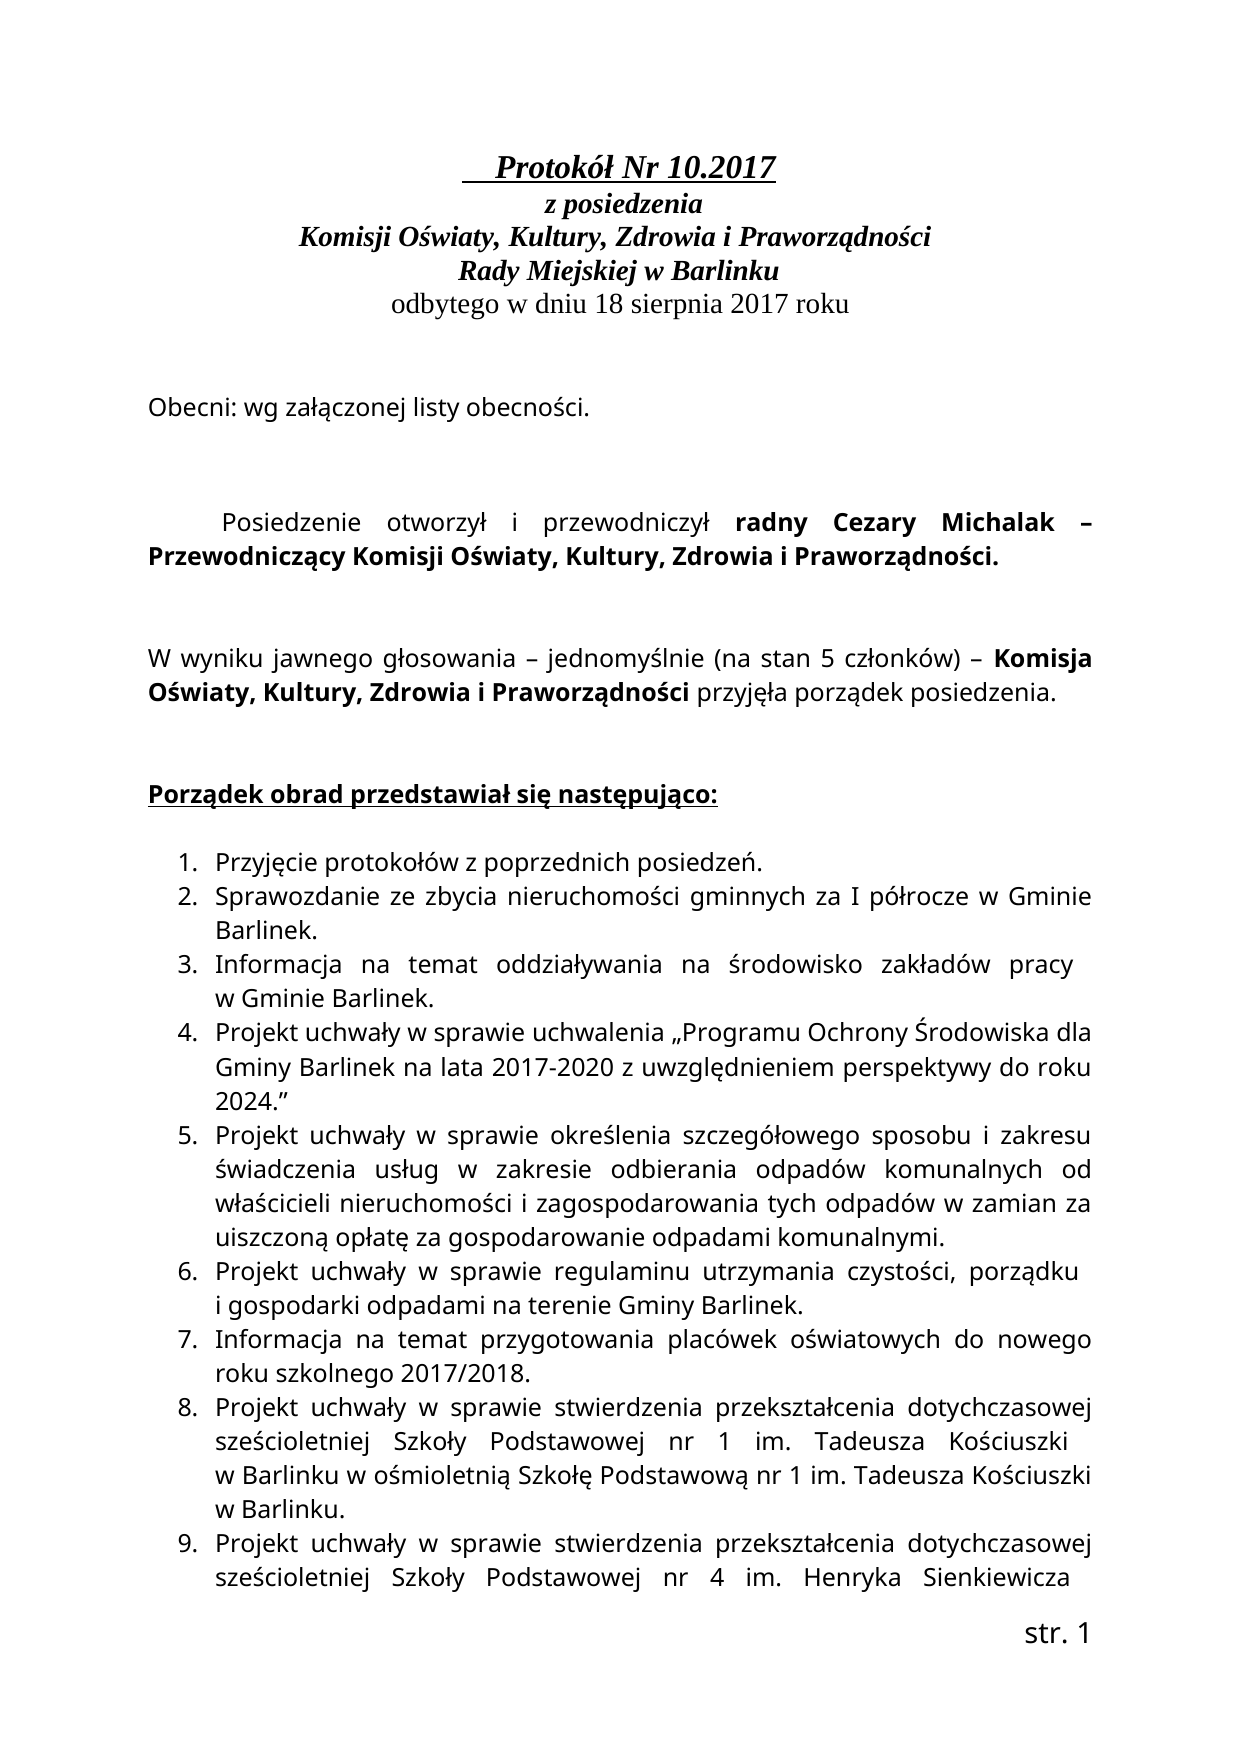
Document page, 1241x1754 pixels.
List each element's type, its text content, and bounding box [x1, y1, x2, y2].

list Projekt uchwały w sprawie stwierdzenia przekształcenia dotychczasowej sześcioletniej Szkoły Podstawowej nr 1 im. Tadeusza Kościuszki w Barlinku w ośmioletnią Szkołę Podstawową nr 1 im. Tadeusza Kościuszki w Barlinku. [177, 1390, 1093, 1526]
text Posiedzenie otworzył i przewodniczył radny Cezary Michalak – Przewodniczący Komisji Oświaty, Kultury, Zdrowia i Praworządności. [148, 504, 1093, 572]
list Projekt uchwały w sprawie regulaminu utrzymania czystości, porządku i gospodarki odpadami na terenie Gminy Barlinek. [177, 1253, 1093, 1322]
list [177, 1526, 1093, 1594]
list Informacja na temat przygotowania placówek oświatowych do nowego roku szkolnego 2017/2018. [177, 1322, 1093, 1390]
list Projekt uchwały w sprawie uchwalenia „Programu Ochrony Środowiska dla Gminy Barlinek na lata 2017-2020 z uwzględnieniem perspektywy do roku 2024.” [177, 1015, 1093, 1117]
text Porządek obrad przedstawiał się następująco: [148, 777, 1093, 811]
text W wyniku jawnego głosowania – jednomyślnie (na stan 5 członków) – Komisja Oświaty, Kultury, Zdrowia i Praworządności przyjęła porządek posiedzenia. [148, 640, 1093, 708]
list Projekt uchwały w sprawie określenia szczegółowego sposobu i zakresu świadczenia usług w zakresie odbierania odpadów komunalnych od właścicieli nieruchomości i zagospodarowania tych odpadów w zamian za uiszczoną opłatę za gospodarowanie odpadami komunalnymi. [177, 1117, 1093, 1253]
text Protokół Nr 10.2017 z posiedzenia [148, 148, 1093, 219]
list Informacja na temat oddziaływania na środowisko zakładów pracy w Gminie Barlinek. [177, 947, 1093, 1015]
text odbytego w dniu 18 sierpnia 2017 roku [148, 287, 1093, 320]
list Przyjęcie protokołów z poprzednich posiedzeń. [177, 845, 1093, 879]
list Sprawozdanie ze zbycia nieruchomości gminnych za I półrocze w Gminie Barlinek. [177, 879, 1093, 947]
text Obecni: wg załączonej listy obecności. [148, 389, 1093, 423]
text Komisji Oświaty, Kultury, Zdrowia i Praworządności Rady Miejskiej w Barlinku [148, 219, 1093, 287]
